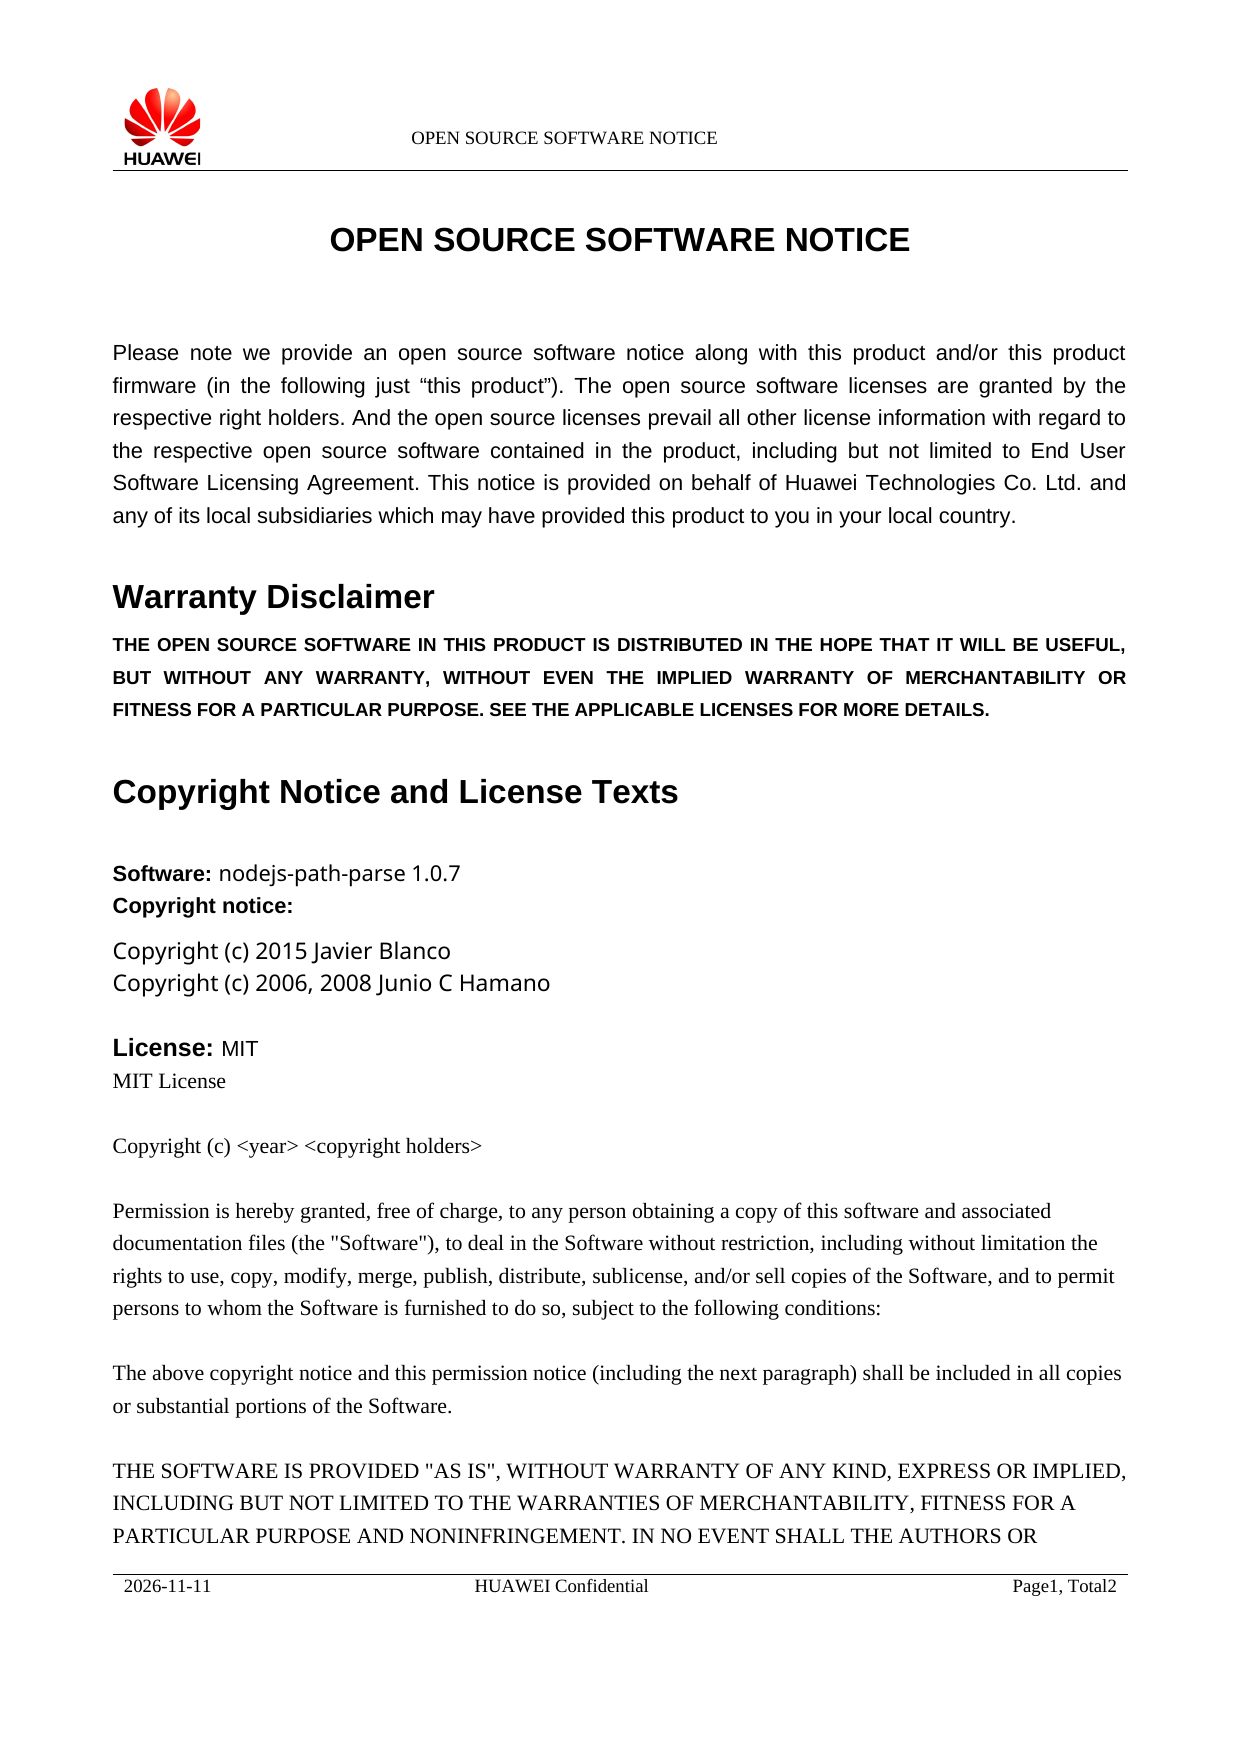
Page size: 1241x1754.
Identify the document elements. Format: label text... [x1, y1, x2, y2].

text Copyright notice: [112, 889, 1128, 921]
text Please note we provide an open source software notice along with this product and/or this product firmware (in the following just “this product”). The open source software licenses are granted by the respective right holders. And the open source licenses prevail all other license information with regard to the respective open source software contained in the product, including but not limited to End User Software Licensing Agreement. This notice is provided on behalf of Huawei Technologies Co. Ltd. and any of its local subsidiaries which may have provided this product to you in your local country. [112, 336, 1128, 531]
text OPEN SOURCE SOFTWARE NOTICE [112, 206, 1128, 271]
title Software: nodejs-path-parse 1.0.7 [112, 856, 1128, 889]
text The open source software in this product is distributed in the hope that it will be useful, but WITHOUT ANY WARRANTY, without even the implied warranty of MERCHANTABILITY or FITNESS FOR A PARTICULAR PURPOSE. See the applicable licenses for more details. [112, 629, 1128, 726]
text Copyright Notice and License Texts [112, 759, 1128, 824]
picture [124, 88, 201, 165]
text License: MIT [112, 1031, 1128, 1064]
text Copyright (c) 2015 Javier Blanco Copyright (c) 2006, 2008 Junio C Hamano [112, 934, 1128, 1031]
text Warranty Disclaimer [112, 564, 1128, 629]
